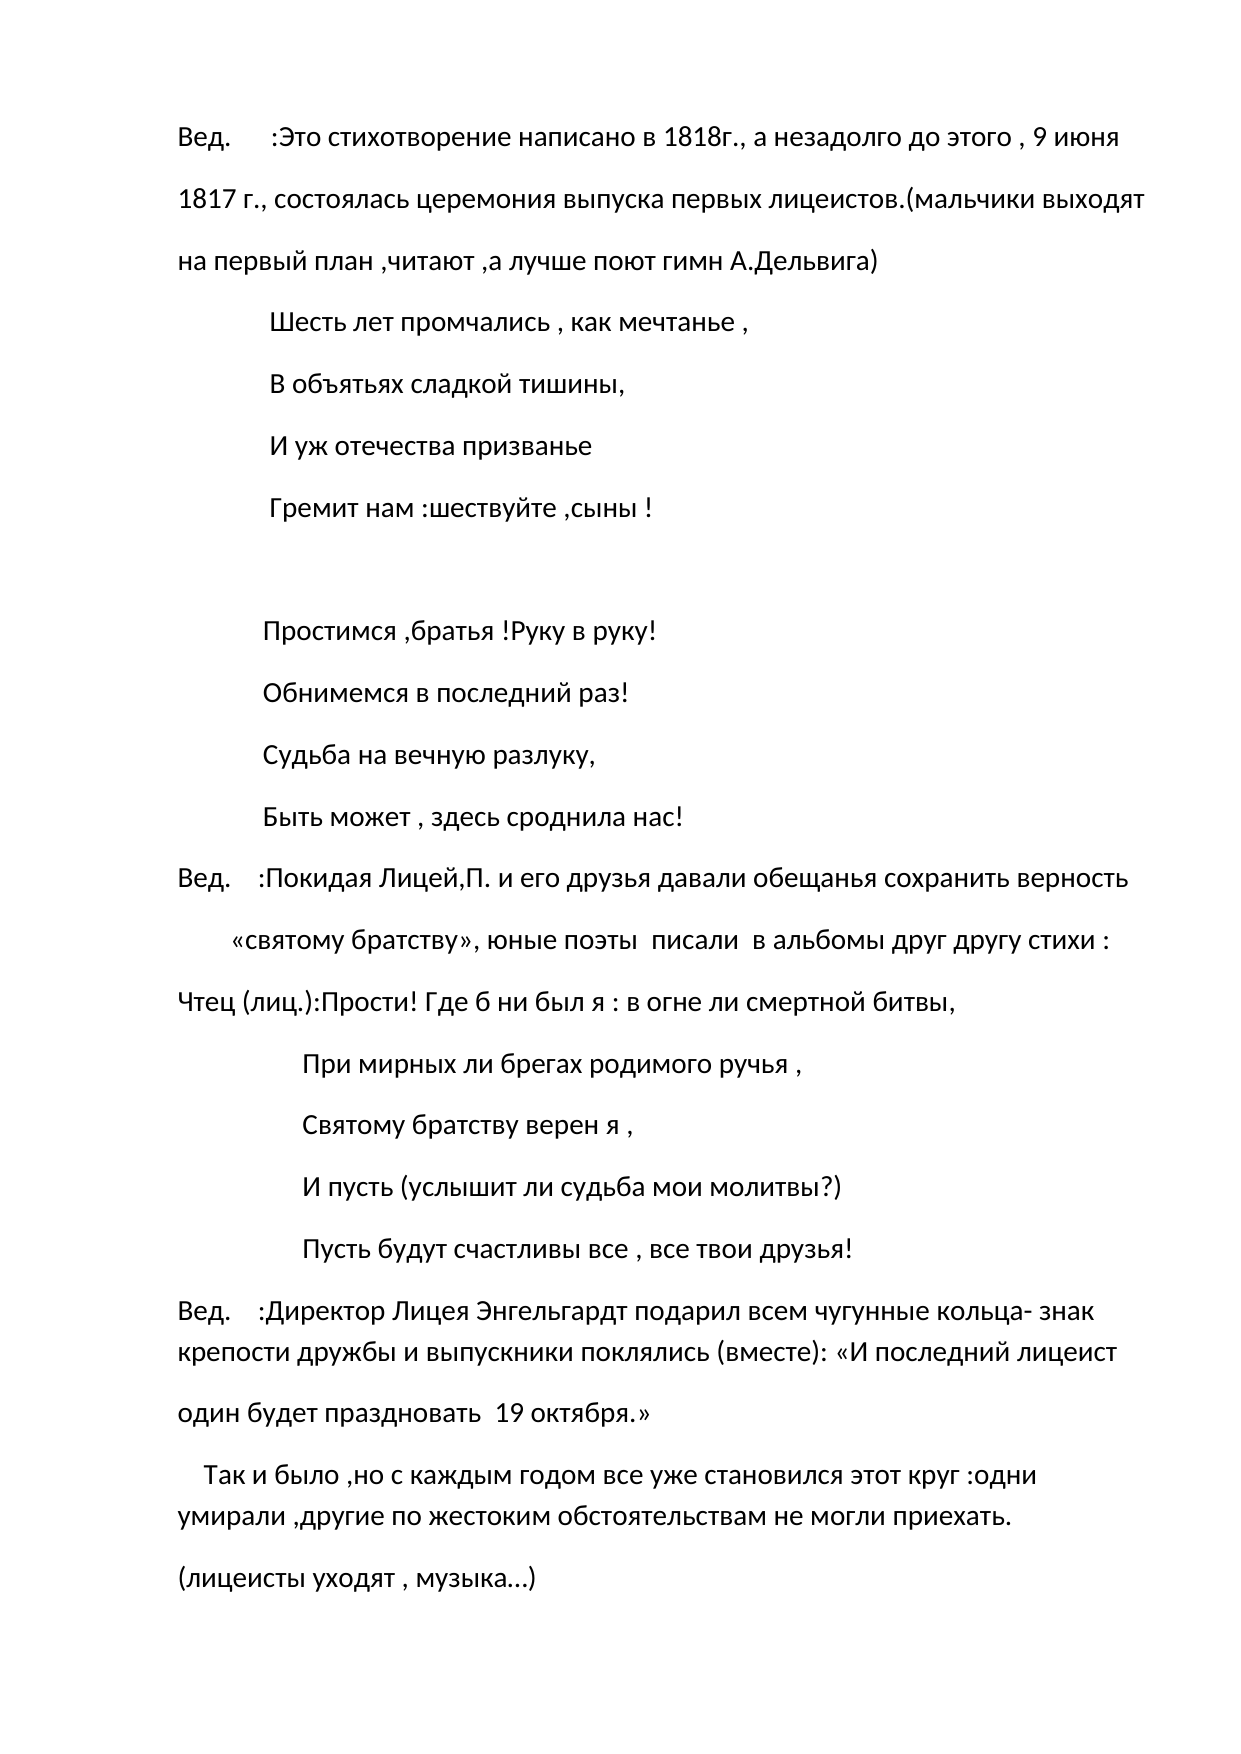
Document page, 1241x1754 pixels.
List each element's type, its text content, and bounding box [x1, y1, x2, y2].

text Шесть лет промчались , как мечтанье , [177, 303, 1152, 339]
text Пусть будут счастливы все , все твои друзья! [177, 1230, 1152, 1266]
text Чтец (лиц.):Прости! Где б ни был я : в огне ли смертной битвы, [177, 983, 1152, 1018]
text Вед. :Директор Лицея Энгельгардт подарил всем чугунные кольца- знак крепости дружбы и выпускники поклялись (вместе): «И последний лицеист [177, 1292, 1152, 1368]
text Обнимемся в последний раз! [177, 674, 1152, 710]
text Простимся ,братья !Руку в руку! [177, 612, 1152, 648]
text Быть может , здесь сроднила нас! [177, 798, 1152, 833]
text ., состоялась церемония выпуска первых лицеистов.(мальчики выходят [177, 180, 1152, 216]
text Гремит нам :шествуйте ,сыны ! [177, 489, 1152, 524]
text И уж отечества призванье [177, 427, 1152, 463]
text (лицеисты уходят , музыка…) [177, 1559, 1152, 1594]
text Судьба на вечную разлуку, [177, 736, 1152, 771]
text на первый план ,читают ,а лучше поют гимн А.Дельвига) [177, 242, 1152, 277]
text Вед. :Покидая Лицей,П. и его друзья давали обещанья сохранить верность [177, 859, 1152, 895]
text Святому братству верен я , [177, 1106, 1152, 1142]
text Так и было ,но с каждым годом все уже становился этот круг :одни умирали ,другие по жестоким обстоятельствам не могли приехать. [177, 1456, 1152, 1533]
text В объятьях сладкой тишины, [177, 365, 1152, 401]
text один будет праздновать 19 октября.» [177, 1394, 1152, 1430]
text И пусть (услышит ли судьба мои молитвы?) [177, 1168, 1152, 1204]
text При мирных ли брегах родимого ручья , [177, 1045, 1152, 1080]
text «святому братству», юные поэты писали в альбомы друг другу стихи : [177, 921, 1152, 957]
text Вед. :Это стихотворение написано в 1818г., а незадолго до этого , 9 июня [177, 118, 1152, 154]
